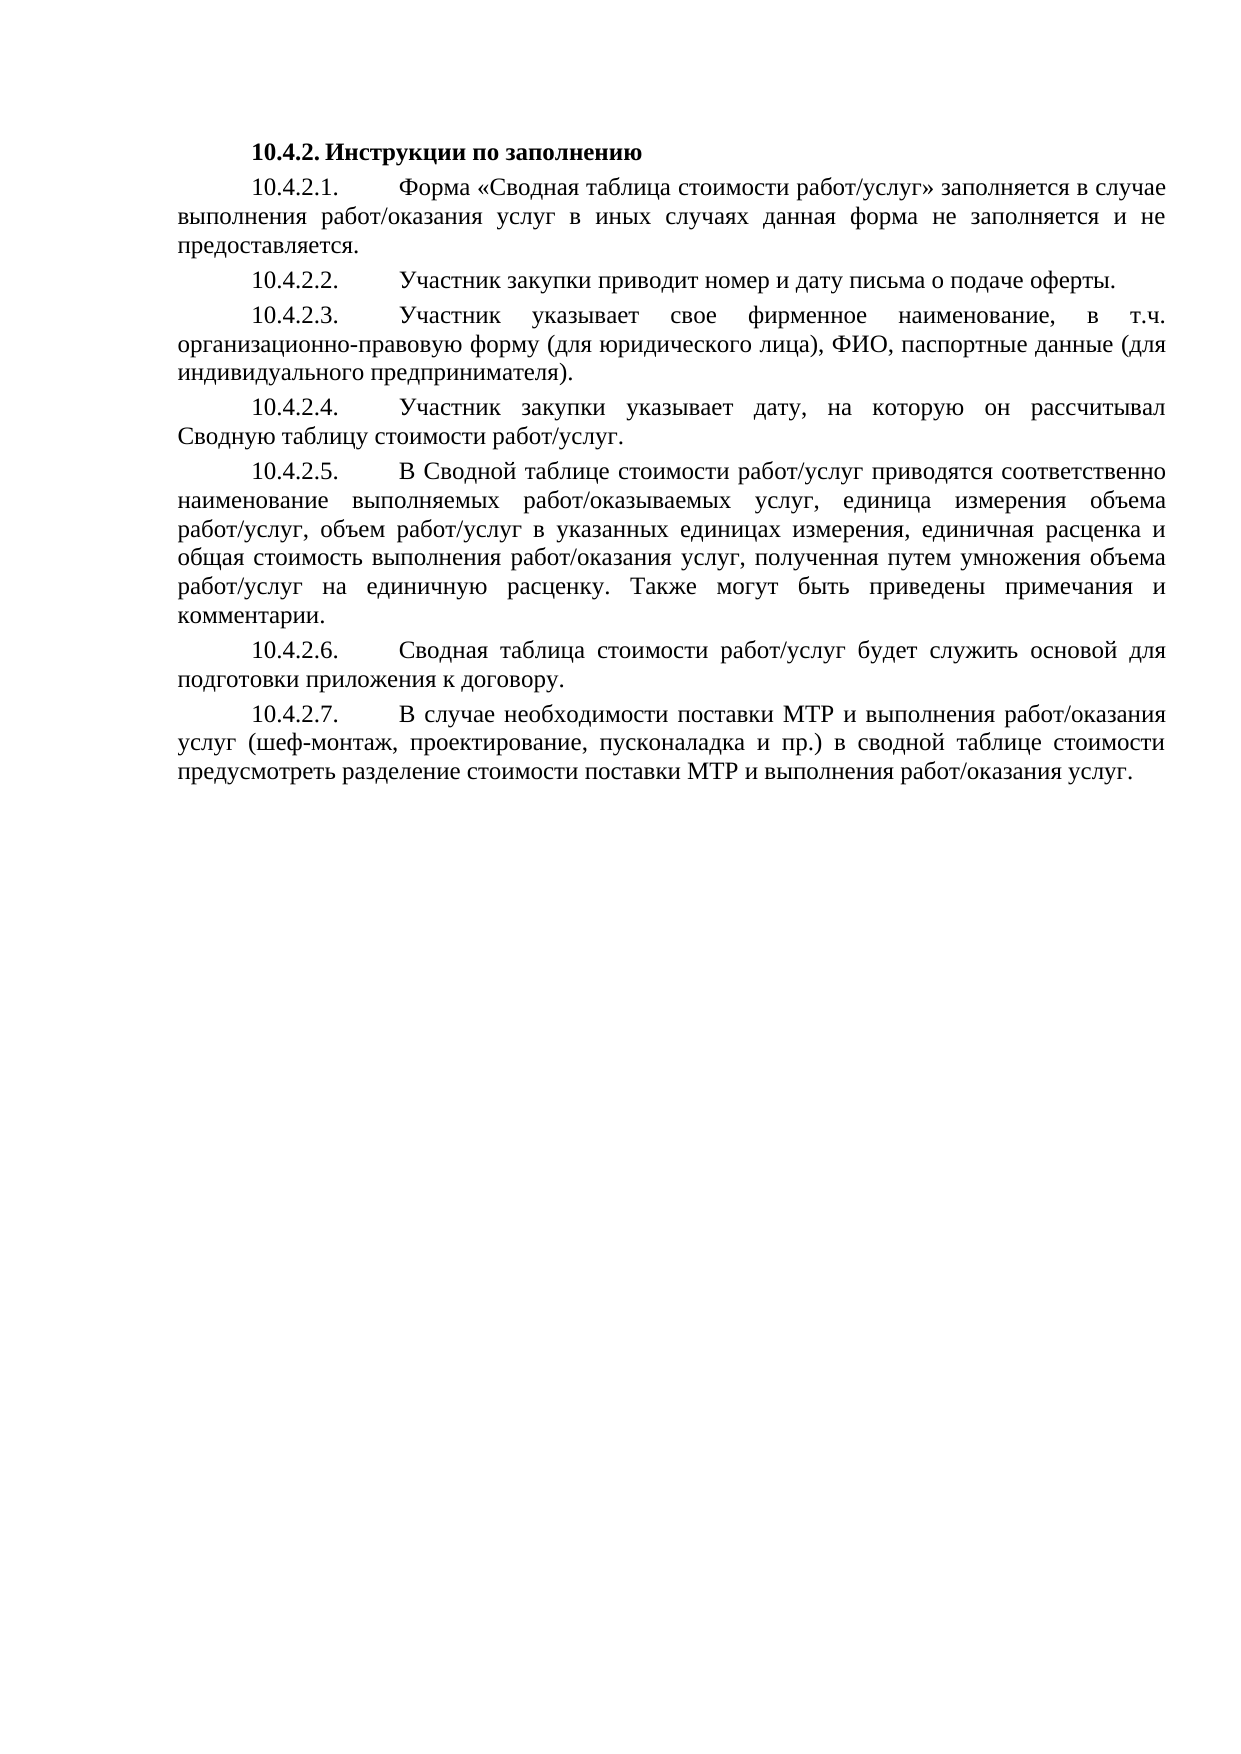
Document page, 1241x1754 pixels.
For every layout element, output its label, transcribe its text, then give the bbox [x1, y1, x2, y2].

list Инструкции по заполнению [177, 137, 1167, 166]
list В Сводной таблице стоимости работ/услуг приводятся соответственно наименование выполняемых работ/оказываемых услуг, единица измерения объема работ/услуг, объем работ/услуг в указанных единицах измерения, единичная расценка и общая стоимость выполнения работ/оказания услуг, полученная путем умножения объема работ/услуг на единичную расценку. Также могут быть приведены примечания и комментарии. [177, 456, 1167, 629]
list Участник указывает свое фирменное наименование, в т.ч. организационно-правовую форму (для юридического лица), ФИО, паспортные данные (для индивидуального предпринимателя). [177, 300, 1167, 386]
list Участник закупки приводит номер и дату письма о подаче оферты. [177, 265, 1167, 294]
list Форма «Сводная таблица стоимости работ/услуг» заполняется в случае выполнения работ/оказания услуг в иных случаях данная форма не заполняется и не предоставляется. [177, 172, 1167, 259]
list В случае необходимости поставки МТР и выполнения работ/оказания услуг (шеф-монтаж, проектирование, пусконаладка и пр.) в сводной таблице стоимости предусмотреть разделение стоимости поставки МТР и выполнения работ/оказания услуг. [177, 699, 1167, 785]
list Участник закупки указывает дату, на которую он рассчитывал Сводную таблицу стоимости работ/услуг. [177, 392, 1167, 450]
list Сводная таблица стоимости работ/услуг будет служить основой для подготовки приложения к договору. [177, 635, 1167, 692]
